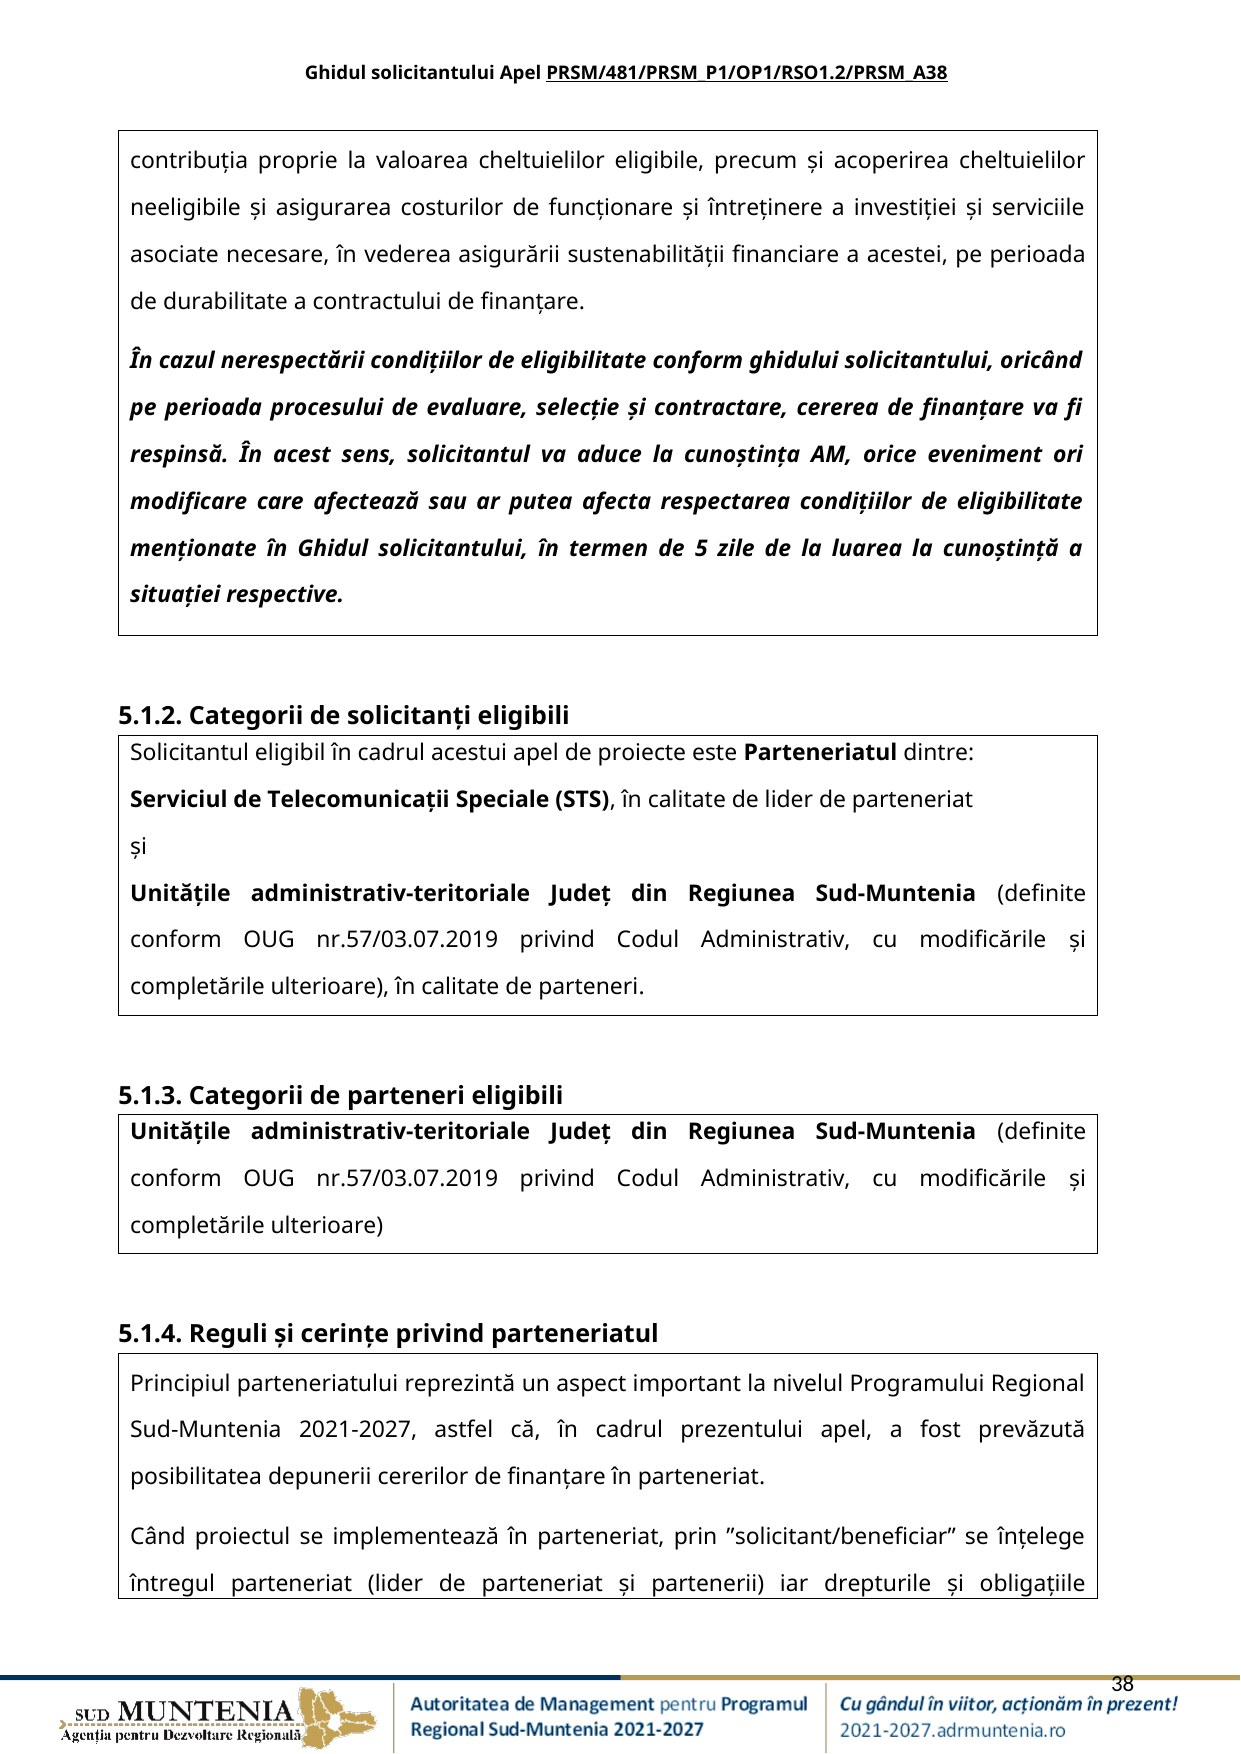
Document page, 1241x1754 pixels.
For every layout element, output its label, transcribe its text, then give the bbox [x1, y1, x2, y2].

table_header Unitățile administrativ-teritoriale Județ din Regiunea Sud-Muntenia (definite conform OUG nr.57/03.07.2019 privind Codul Administrativ, cu modificările şi completările ulterioare) [119, 1115, 1097, 1253]
subtitle 5.1.2. Categorii de solicitanți eligibili [118, 698, 1134, 732]
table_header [119, 1354, 1097, 1598]
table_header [119, 131, 1097, 635]
picture [0, 1675, 1241, 1754]
table_header Solicitantul eligibil în cadrul acestui apel de proiecte este Parteneriatul dintre: Serviciul de Telecomunicații Speciale (STS), în calitate de lider de parteneriat și Unitățile administrativ-teritoriale Județ din Regiunea Sud-Muntenia (definite conform OUG nr.57/03.07.2019 privind Codul Administrativ, cu modificările şi completările ulterioare), în calitate de parteneri. [119, 736, 1097, 1014]
subtitle 5.1.4. Reguli și cerințe privind parteneriatul [118, 1316, 1134, 1350]
subtitle 5.1.3. Categorii de parteneri eligibili [118, 1077, 1134, 1111]
